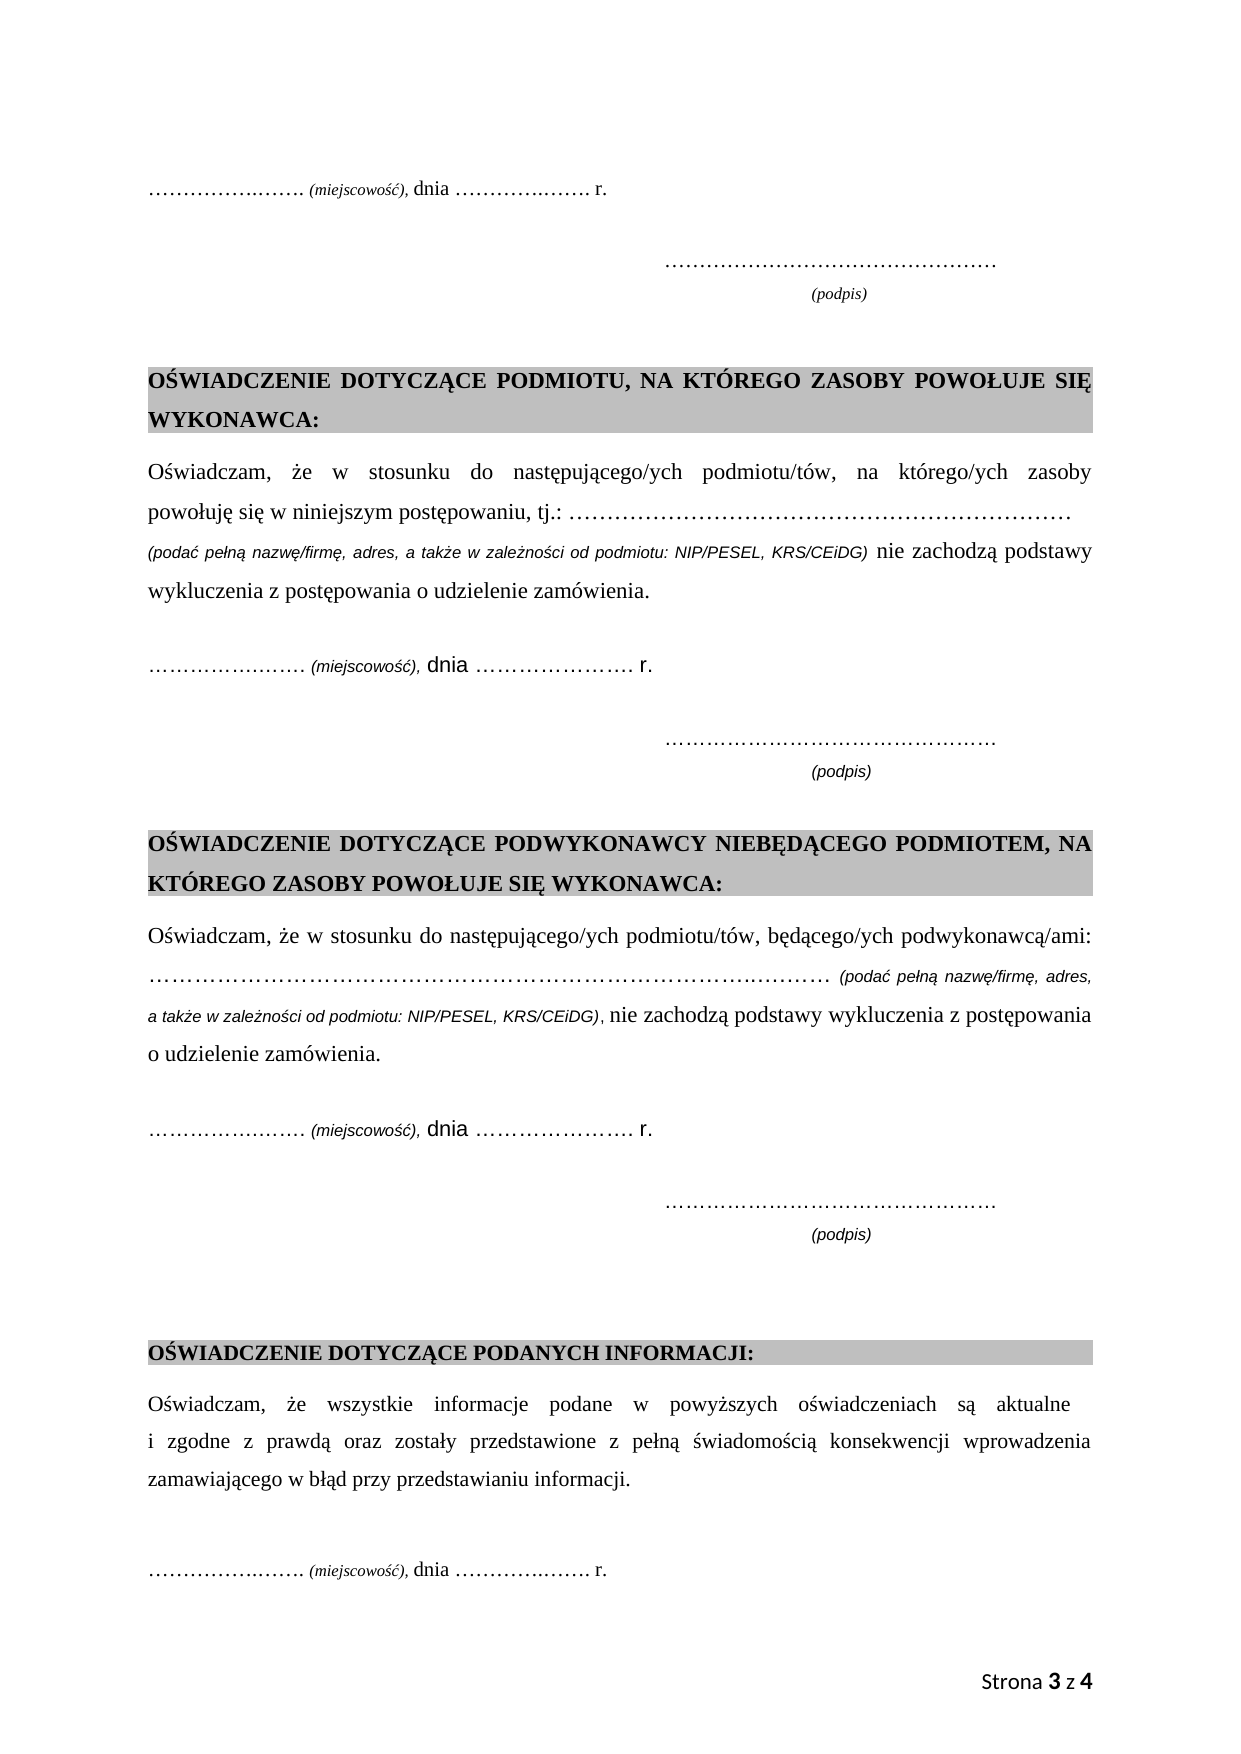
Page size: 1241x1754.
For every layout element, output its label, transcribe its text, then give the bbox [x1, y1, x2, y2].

text OŚWIADCZENIE DOTYCZĄCE PODMIOTU, NA KTÓREGO ZASOBY POWOŁUJE SIĘ WYKONAWCA: [148, 367, 1093, 433]
text …………….……. (miejscowość), dnia ………….……. r. [148, 1557, 1093, 1581]
text ………………………………………… [148, 726, 1093, 750]
text …………….……. (miejscowość), dnia …………………. r. [148, 652, 1093, 677]
text Oświadczam, że w stosunku do następującego/ych podmiotu/tów, będącego/ych podwykonawcą/ami: ……………………………………………………………………..….…… (podać pełną nazwę/firmę, adres, a także w zależności od podmiotu: NIP/PESEL, KRS/CEiDG), nie zachodzą podstawy wykluczenia z postępowania o udzielenie zamówienia. [148, 922, 1093, 1066]
text (podpis) [738, 284, 1093, 303]
text (podpis) [738, 762, 1093, 781]
text OŚWIADCZENIE DOTYCZĄCE PODWYKONAWCY NIEBĘDĄCEGO PODMIOTEM, NA KTÓREGO ZASOBY POWOŁUJE SIĘ WYKONAWCA: [148, 830, 1093, 896]
text …………….……. (miejscowość), dnia …………………. r. [148, 1116, 1093, 1141]
text ………………………………………… [148, 248, 1093, 272]
text ………………………………………… [148, 1189, 1093, 1213]
text …………….……. (miejscowość), dnia ………….……. r. [148, 176, 1093, 200]
text Oświadczam, że w stosunku do następującego/ych podmiotu/tów, na którego/ych zasoby powołuję się w niniejszym postępowaniu, tj.: ………………………………………………………… [148, 458, 1093, 524]
text (podpis) [738, 1225, 1093, 1244]
text OŚWIADCZENIE DOTYCZĄCE PODANYCH INFORMACJI: [148, 1340, 1093, 1365]
text (podać pełną nazwę/firmę, adres, a także w zależności od podmiotu: NIP/PESEL, KRS/CEiDG) nie zachodzą podstawy wykluczenia z postępowania o udzielenie zamówienia. [148, 537, 1093, 603]
text Oświadczam, że wszystkie informacje podane w powyższych oświadczeniach są aktualne i zgodne z prawdą oraz zostały przedstawione z pełną świadomością konsekwencji wprowadzenia zamawiającego w błąd przy przedstawianiu informacji. [148, 1391, 1093, 1491]
